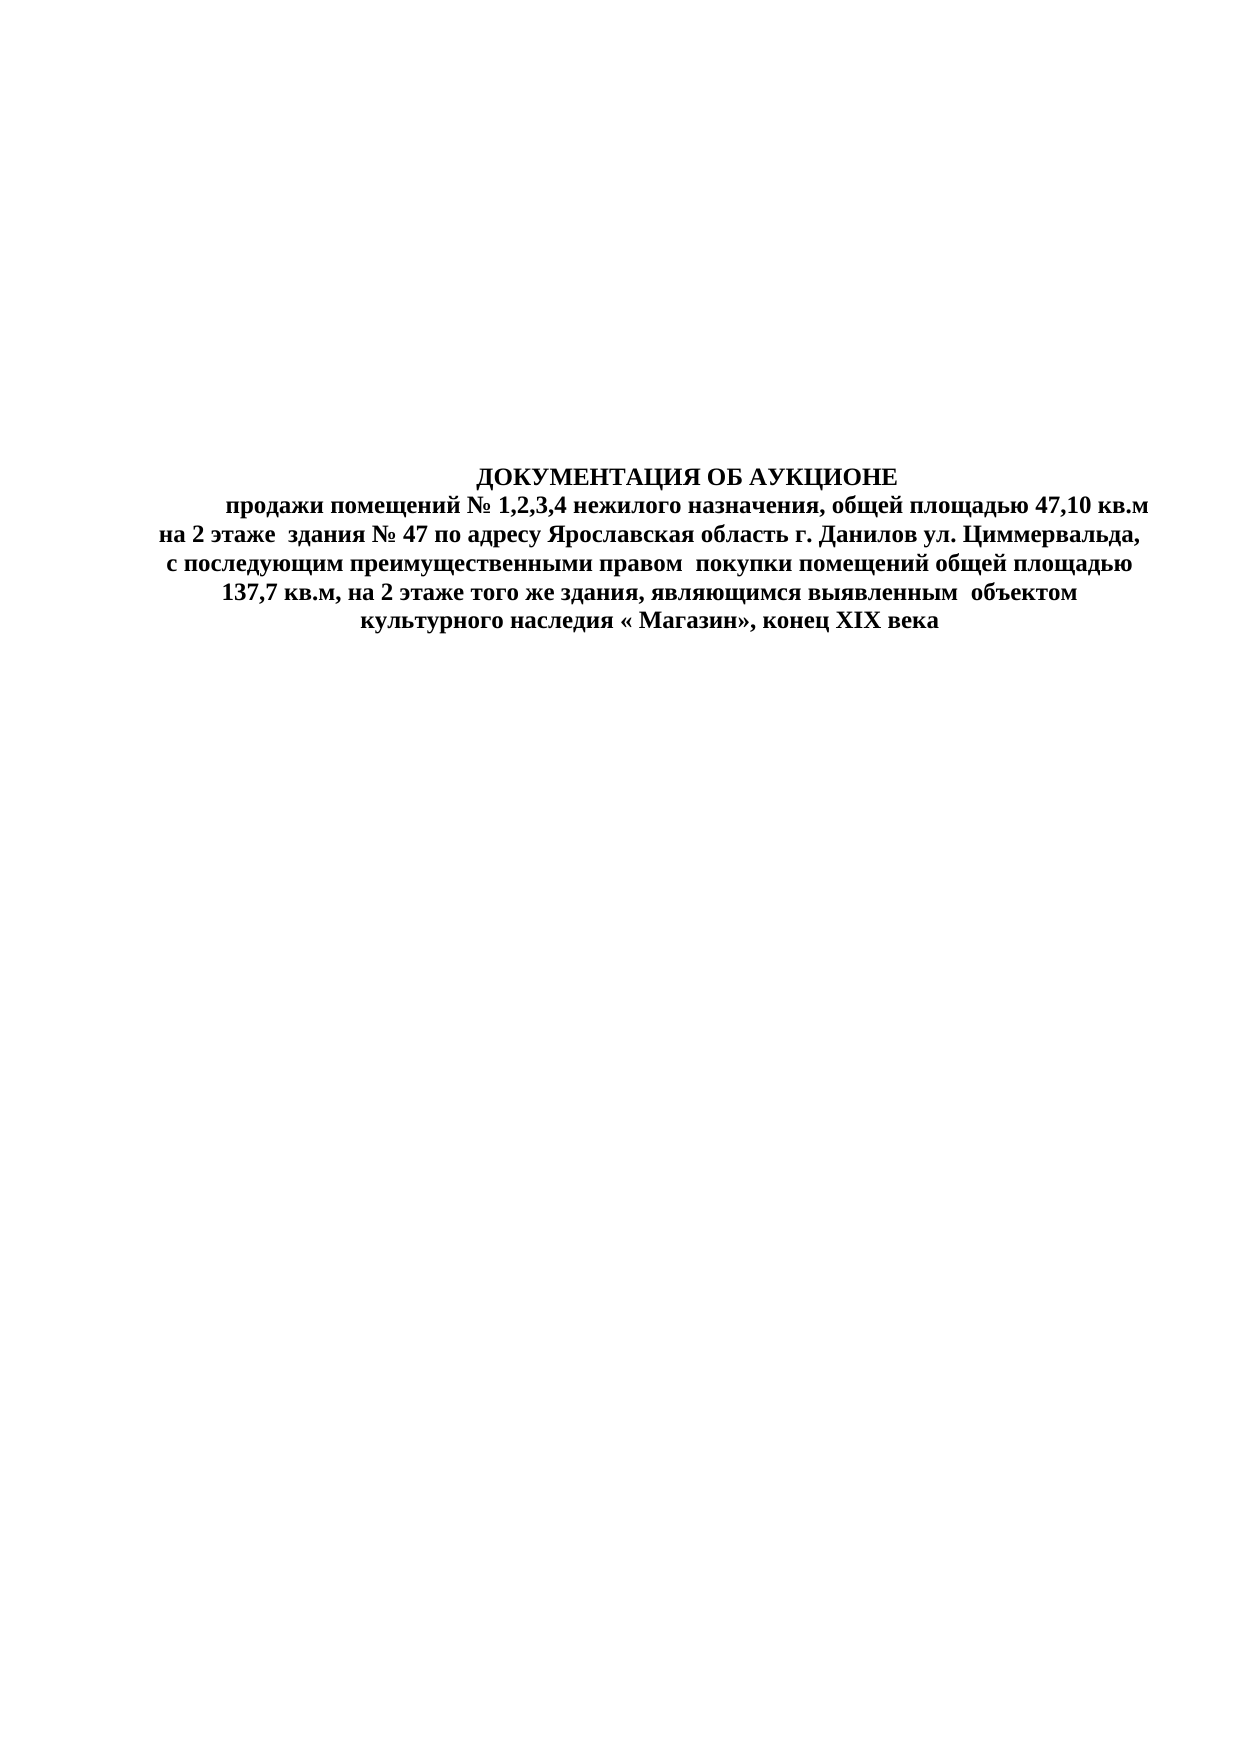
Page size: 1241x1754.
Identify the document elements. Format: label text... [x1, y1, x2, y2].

text продажи помещений № 1,2,3,4 нежилого назначения, общей площадью 47,10 кв.м на 2 этаже здания № 47 по адресу Ярославская область г. Данилов ул. Циммервальда, с последующим преимущественными правом покупки помещений общей площадью 137,7 кв.м, на 2 этаже того же здания, являющимся выявленным объектом культурного наследия « Магазин», конец ХIХ века [148, 490, 1152, 634]
text ДОКУМЕНТАЦИЯ ОБ АУКЦИОНЕ [148, 462, 1152, 490]
